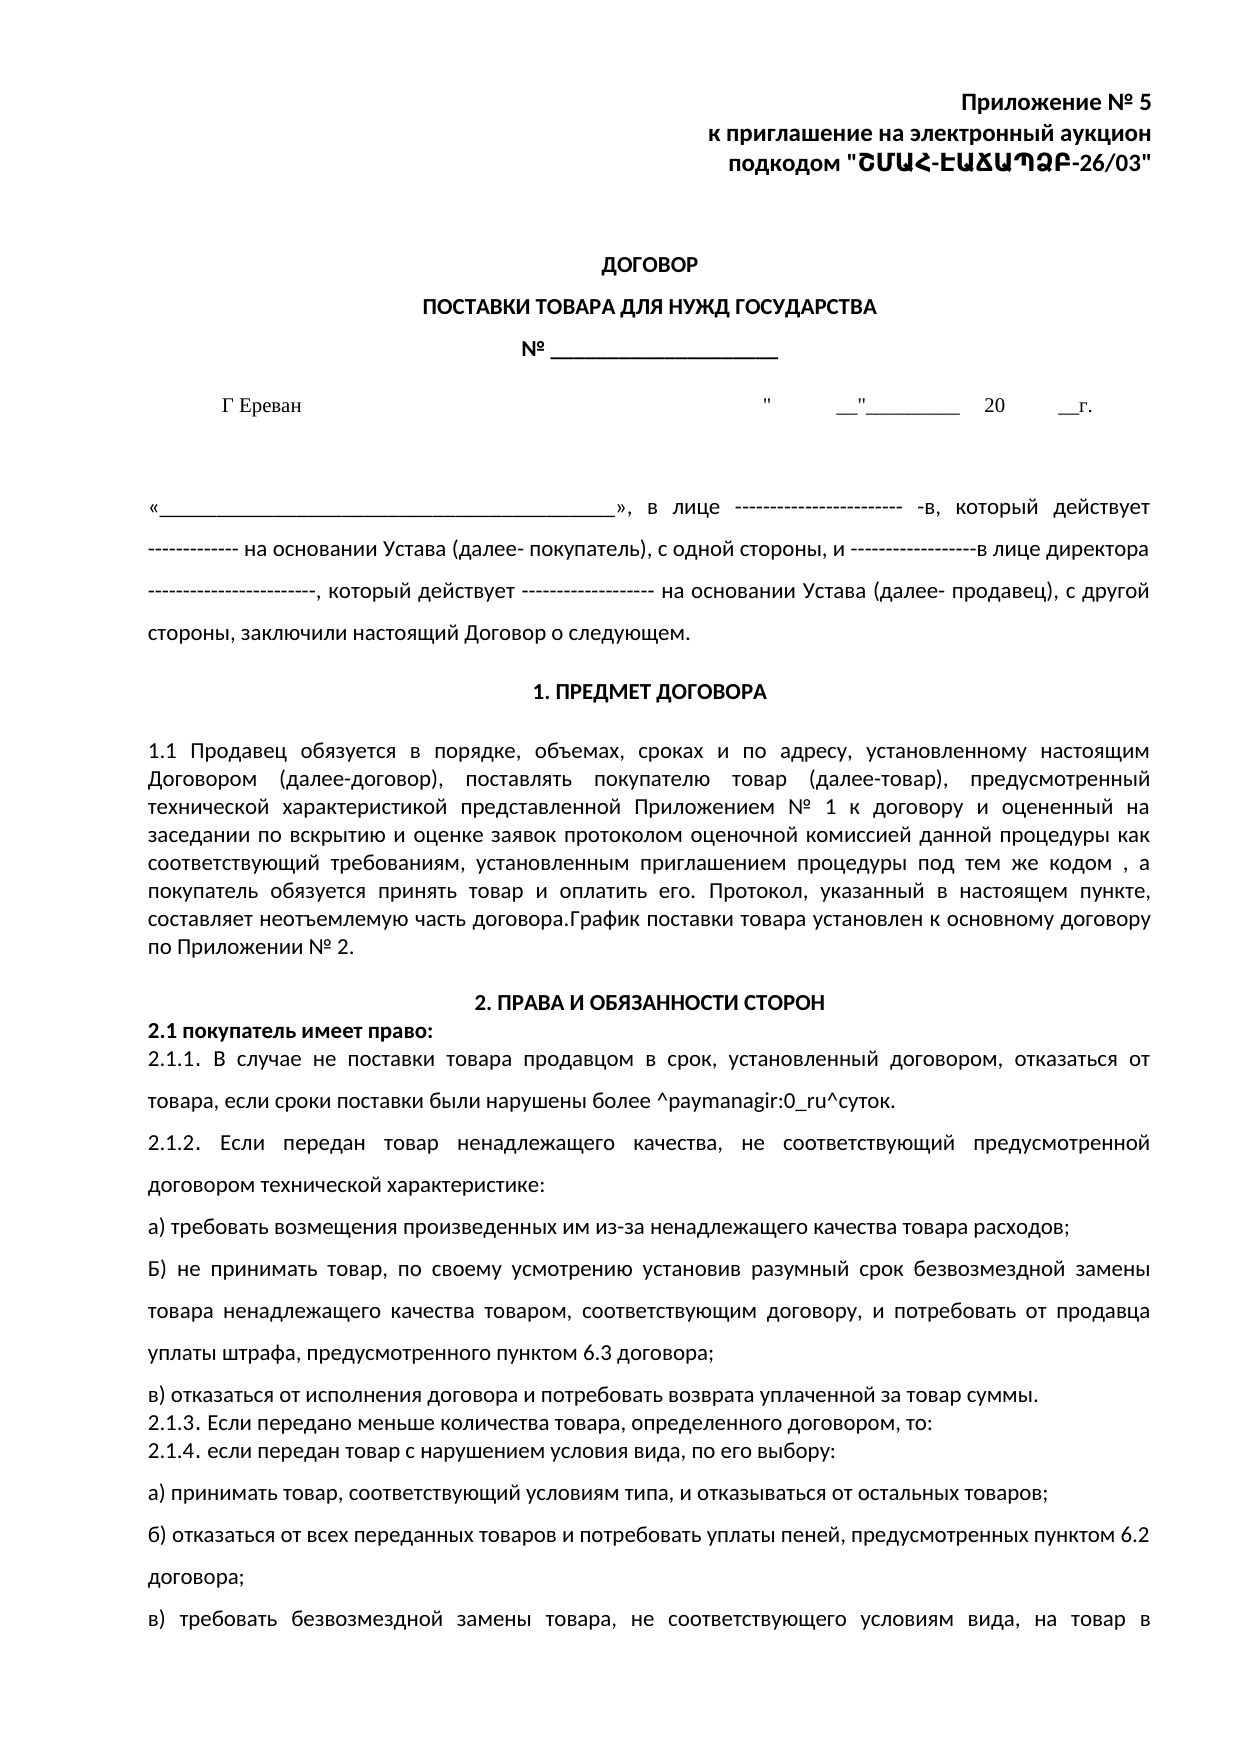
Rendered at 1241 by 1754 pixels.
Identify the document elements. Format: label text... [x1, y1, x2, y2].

text ПОСТАВКИ ТОВАРА ДЛЯ НУЖД ГОСУДАРСТВА [148, 292, 1152, 321]
table_header " __"_________ 20 __г. [620, 393, 1104, 434]
text № ____________________ [148, 334, 1152, 362]
list 2.1.1․ В случае не поставки товара продавцом в срок, установленный договором, отказаться от товара, если сроки поставки были нарушены более ^paymanagir:0_ru^суток. [148, 1044, 1152, 1114]
text подкодом "ՇՄԱՀ-ԷԱՃԱՊՁԲ-26/03" [177, 147, 1152, 178]
list а) принимать товар, соответствующий условиям типа, и отказываться от остальных товаров; [148, 1478, 1152, 1506]
text 2.1 покупатель имеет право: [148, 1016, 1152, 1044]
text «________________________________________», в лице ------------------------ -в, который действует ------------- на основании Устава (далее- покупатель), с одной стороны, и ------------------в лице директора ------------------------, который действует ------------------- на основании Устава (далее- продавец), с другой стороны, заключили настоящий Договор о следующем. [148, 492, 1152, 646]
list 2.1.2․ Если передан товар ненадлежащего качества, не соответствующий предусмотренной договором технической характеристике: [148, 1128, 1152, 1198]
text Приложение № 5 [148, 86, 1152, 117]
text к приглашение на электронный аукцион [177, 117, 1152, 147]
text 1.1 Продавец обязуется в порядке, объемах, сроках и по адресу, установленному настоящим Договором (далее-договор), поставлять покупателю товар (далее-товар), предусмотренный технической характеристикой представленной Приложением № 1 к договору и оцененный на заседании по вскрытию и оценке заявок протоколом оценочной комиссией данной процедуры как соответствующий требованиям, установленным приглашением процедуры под тем же кодом , а покупатель обязуется принять товар и оплатить его. Протокол, указанный в настоящем пункте, составляет неотъемлемую часть договора.График поставки товара установлен к основному договору по Приложении № 2. [148, 736, 1152, 960]
table_header Г Ереван [136, 393, 620, 434]
list Б) не принимать товар, по своему усмотрению установив разумный срок безвозмездной замены товара ненадлежащего качества товаром, соответствующим договору, и потребовать от продавца уплаты штрафа, предусмотренного пунктом 6.3 договора; [148, 1254, 1152, 1366]
list а) требовать возмещения произведенных им из-за ненадлежащего качества товара расходов; [148, 1212, 1152, 1240]
text в) отказаться от исполнения договора и потребовать возврата уплаченной за товар суммы. [148, 1380, 1152, 1408]
list 2. ПРАВА И ОБЯЗАННОСТИ СТОРОН [148, 988, 1152, 1016]
text 2.1.3․ Если передано меньше количества товара, определенного договором, то: [148, 1408, 1152, 1436]
list 2.1.4․ если передан товар с нарушением условия вида, по его выбору: [148, 1436, 1152, 1464]
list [148, 1604, 1152, 1632]
text 1. ПРЕДМЕТ ДОГОВОРА [148, 677, 1152, 705]
list б) отказаться от всех переданных товаров и потребовать уплаты пеней, предусмотренных пунктом 6.2 договора; [148, 1520, 1152, 1590]
text ДОГОВОР [148, 251, 1152, 278]
